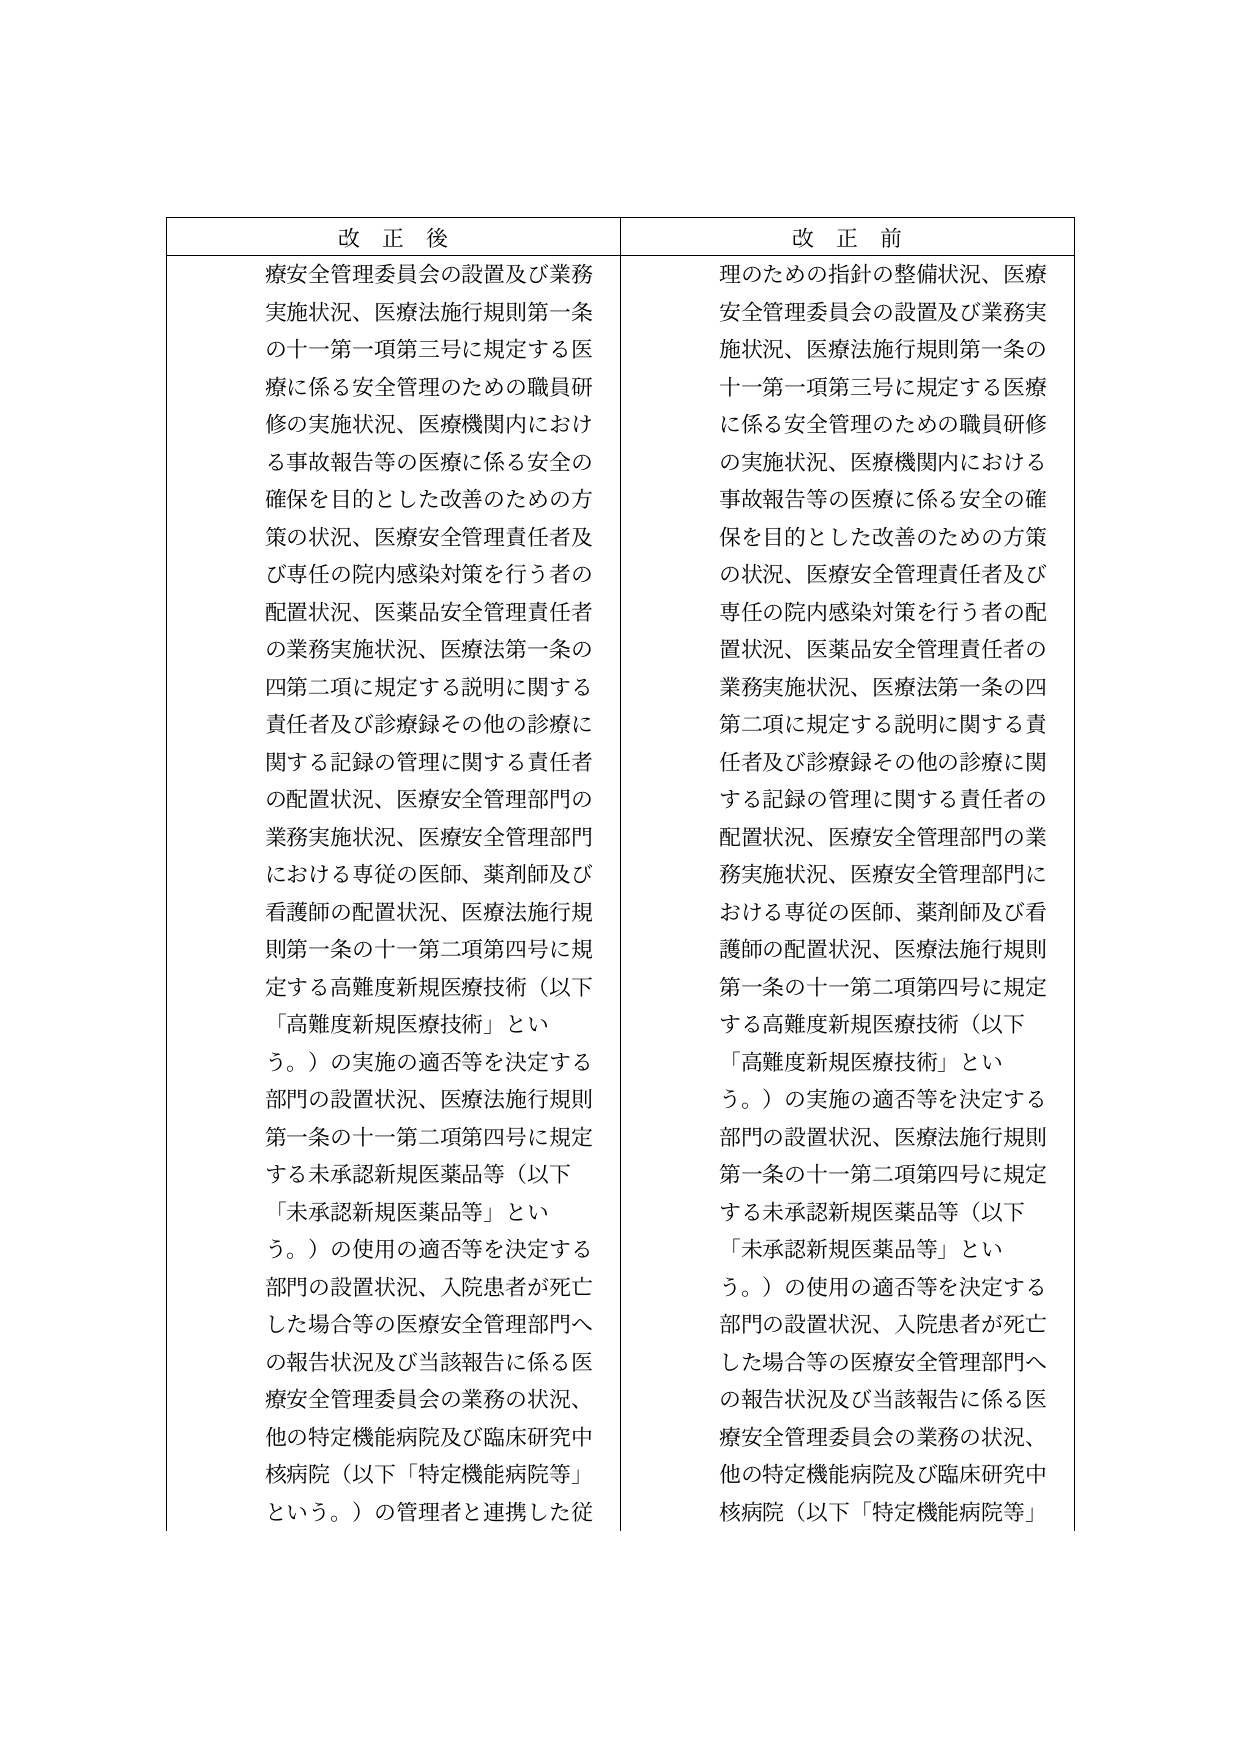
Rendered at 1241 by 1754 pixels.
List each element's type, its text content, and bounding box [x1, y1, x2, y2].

table_header 改 正 前 [621, 218, 1074, 255]
table_header 改 正 後 [167, 218, 620, 255]
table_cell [621, 256, 1074, 1531]
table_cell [167, 256, 620, 1531]
